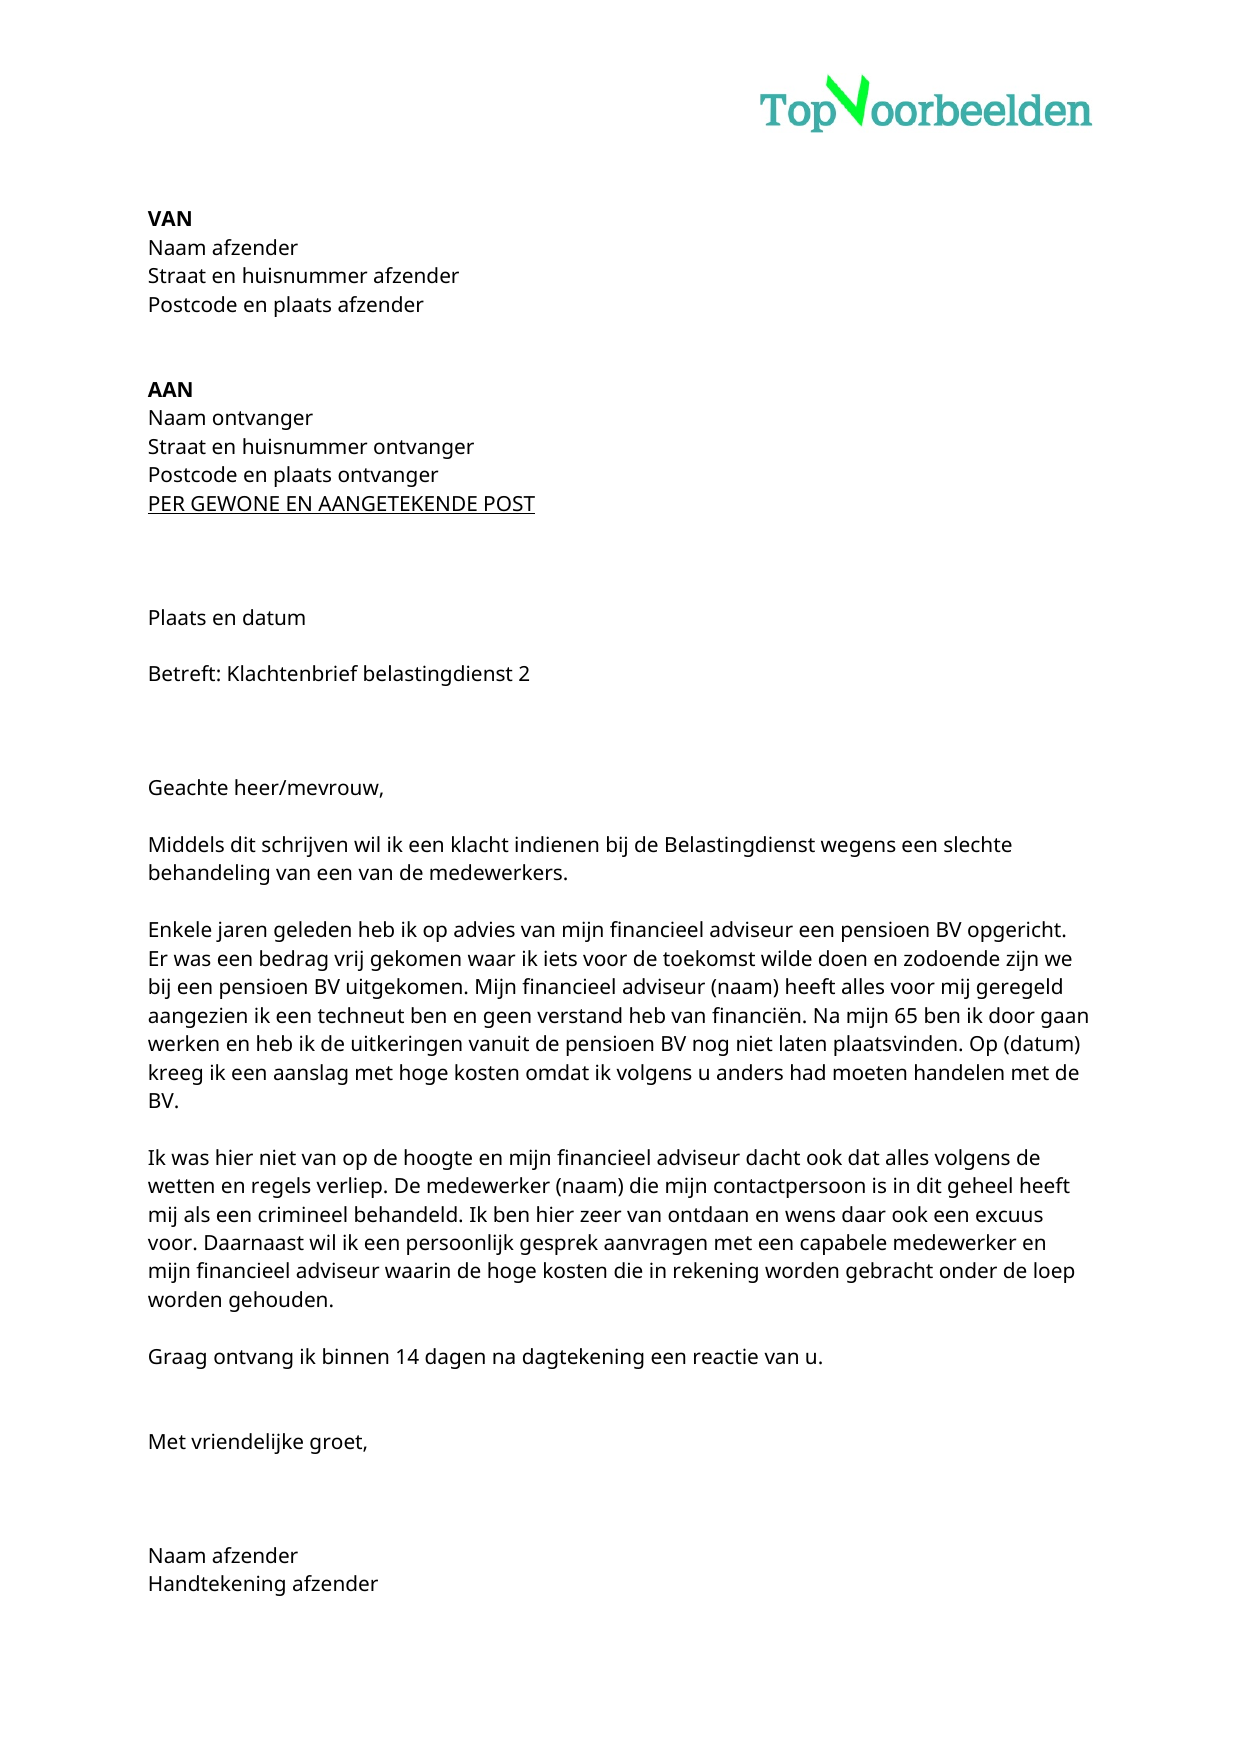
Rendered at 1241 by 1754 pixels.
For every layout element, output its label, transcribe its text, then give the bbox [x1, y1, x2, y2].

text PER GEWONE EN AANGETEKENDE POST [148, 489, 1093, 517]
text AAN [148, 375, 1093, 403]
text Graag ontvang ik binnen 14 dagen na dagtekening een reactie van u. [148, 1342, 1093, 1370]
text Middels dit schrijven wil ik een klacht indienen bij de Belastingdienst wegens een slechte behandeling van een van de medewerkers. [148, 830, 1093, 887]
text Ik was hier niet van op de hoogte en mijn financieel adviseur dacht ook dat alles volgens de wetten en regels verliep. De medewerker (naam) die mijn contactpersoon is in dit geheel heeft mij als een crimineel behandeld. Ik ben hier zeer van ontdaan en wens daar ook een excuus voor. Daarnaast wil ik een persoonlijk gesprek aanvragen met een capabele medewerker en mijn financieel adviseur waarin de hoge kosten die in rekening worden gebracht onder de loep worden gehouden. [148, 1143, 1093, 1313]
text Straat en huisnummer afzender [148, 261, 1093, 290]
text VAN [148, 204, 1093, 233]
text Straat en huisnummer ontvanger [148, 432, 1093, 460]
text Betreft: Klachtenbrief belastingdienst 2 [148, 659, 1093, 688]
text Enkele jaren geleden heb ik op advies van mijn financieel adviseur een pensioen BV opgericht. Er was een bedrag vrij gekomen waar ik iets voor de toekomst wilde doen en zodoende zijn we bij een pensioen BV uitgekomen. Mijn financieel adviseur (naam) heeft alles voor mij geregeld aangezien ik een techneut ben en geen verstand heb van financiën. Na mijn 65 ben ik door gaan werken en heb ik de uitkeringen vanuit de pensioen BV nog niet laten plaatsvinden. Op (datum) kreeg ik een aanslag met hoge kosten omdat ik volgens u anders had moeten handelen met de BV. [148, 915, 1093, 1114]
picture [759, 73, 1093, 133]
text Naam ontvanger [148, 403, 1093, 432]
text Plaats en datum [148, 603, 1093, 631]
text Postcode en plaats afzender [148, 290, 1093, 318]
text Handtekening afzender [148, 1569, 1093, 1598]
text Naam afzender [148, 233, 1093, 261]
text Met vriendelijke groet, [148, 1427, 1093, 1456]
text Geachte heer/mevrouw, [148, 773, 1093, 802]
text Postcode en plaats ontvanger [148, 460, 1093, 489]
text Naam afzender [148, 1541, 1093, 1569]
